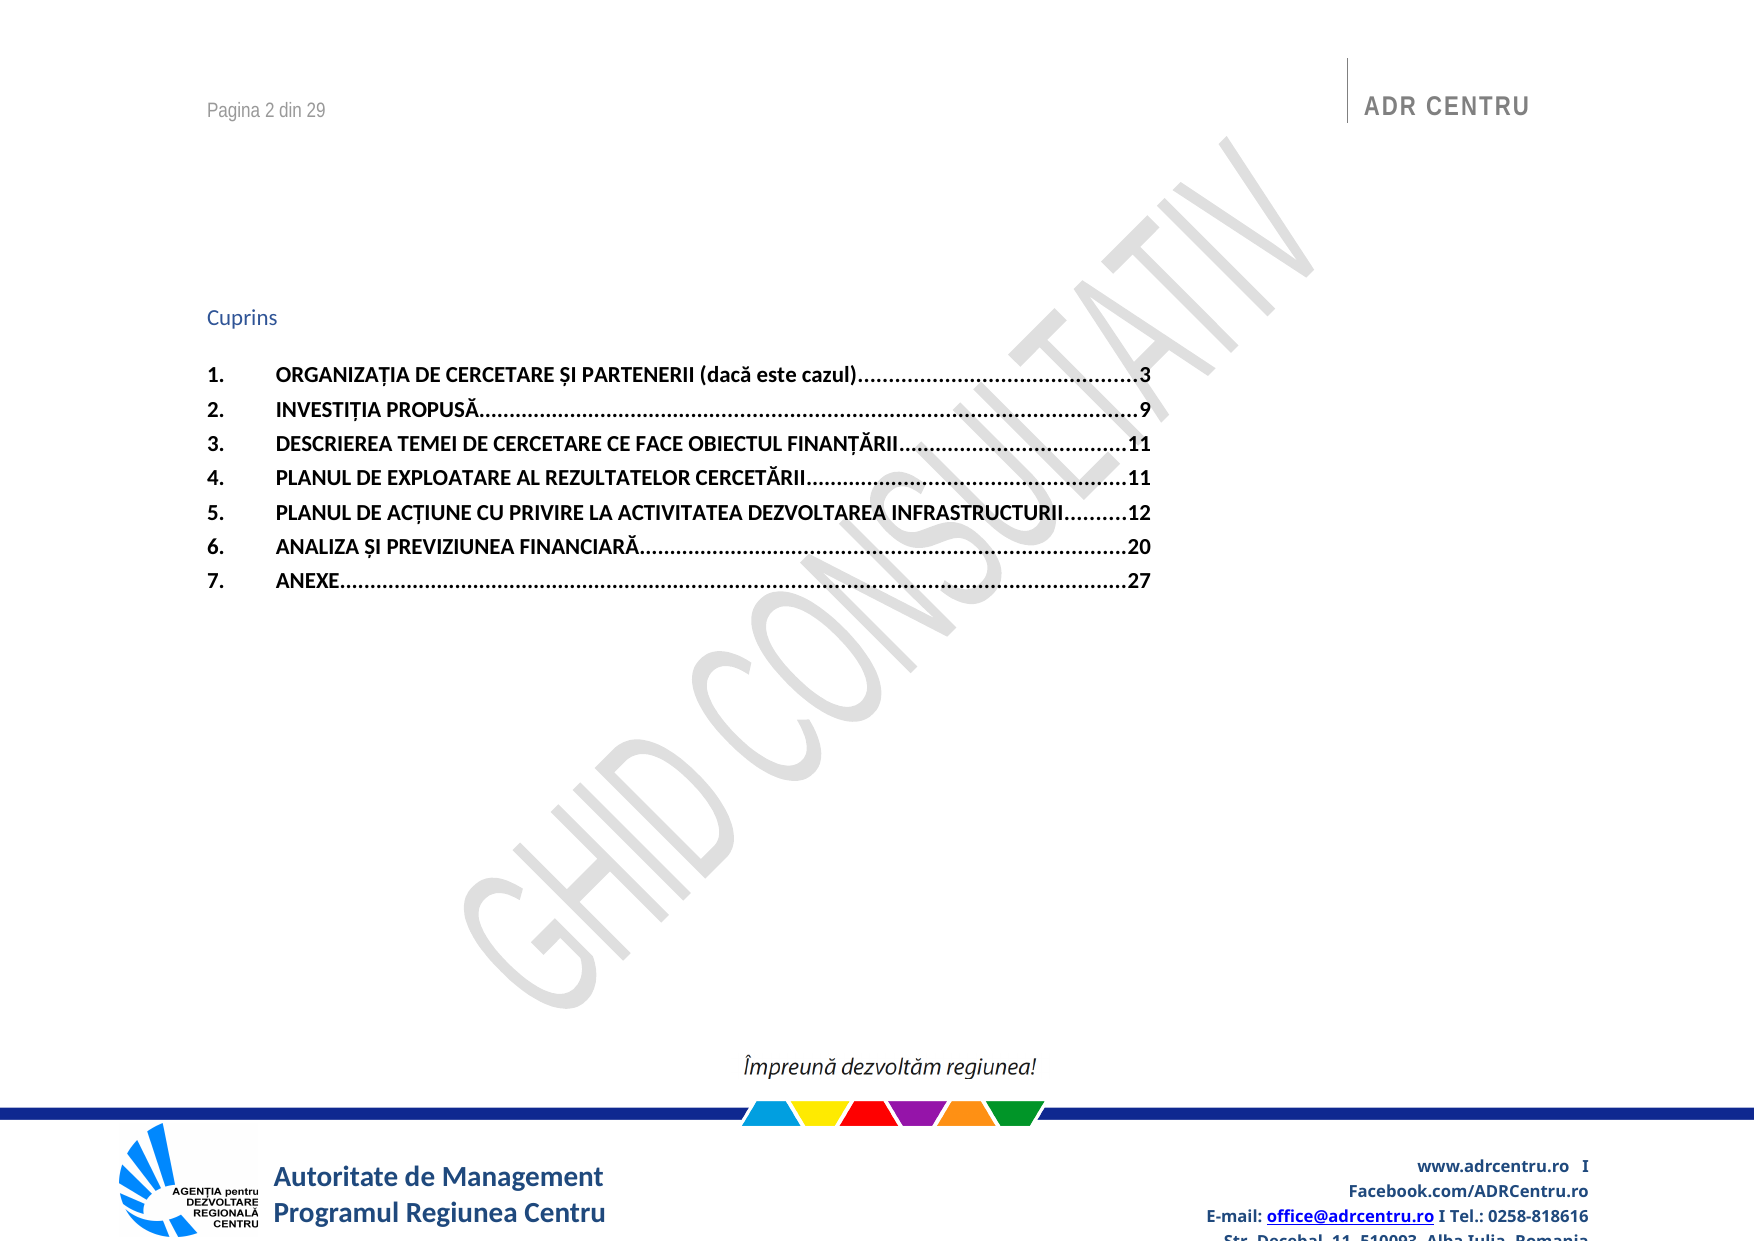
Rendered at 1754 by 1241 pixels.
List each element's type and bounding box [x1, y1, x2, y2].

picture [787, 1101, 1754, 1126]
picture [731, 1053, 1050, 1079]
picture [0, 1101, 755, 1237]
